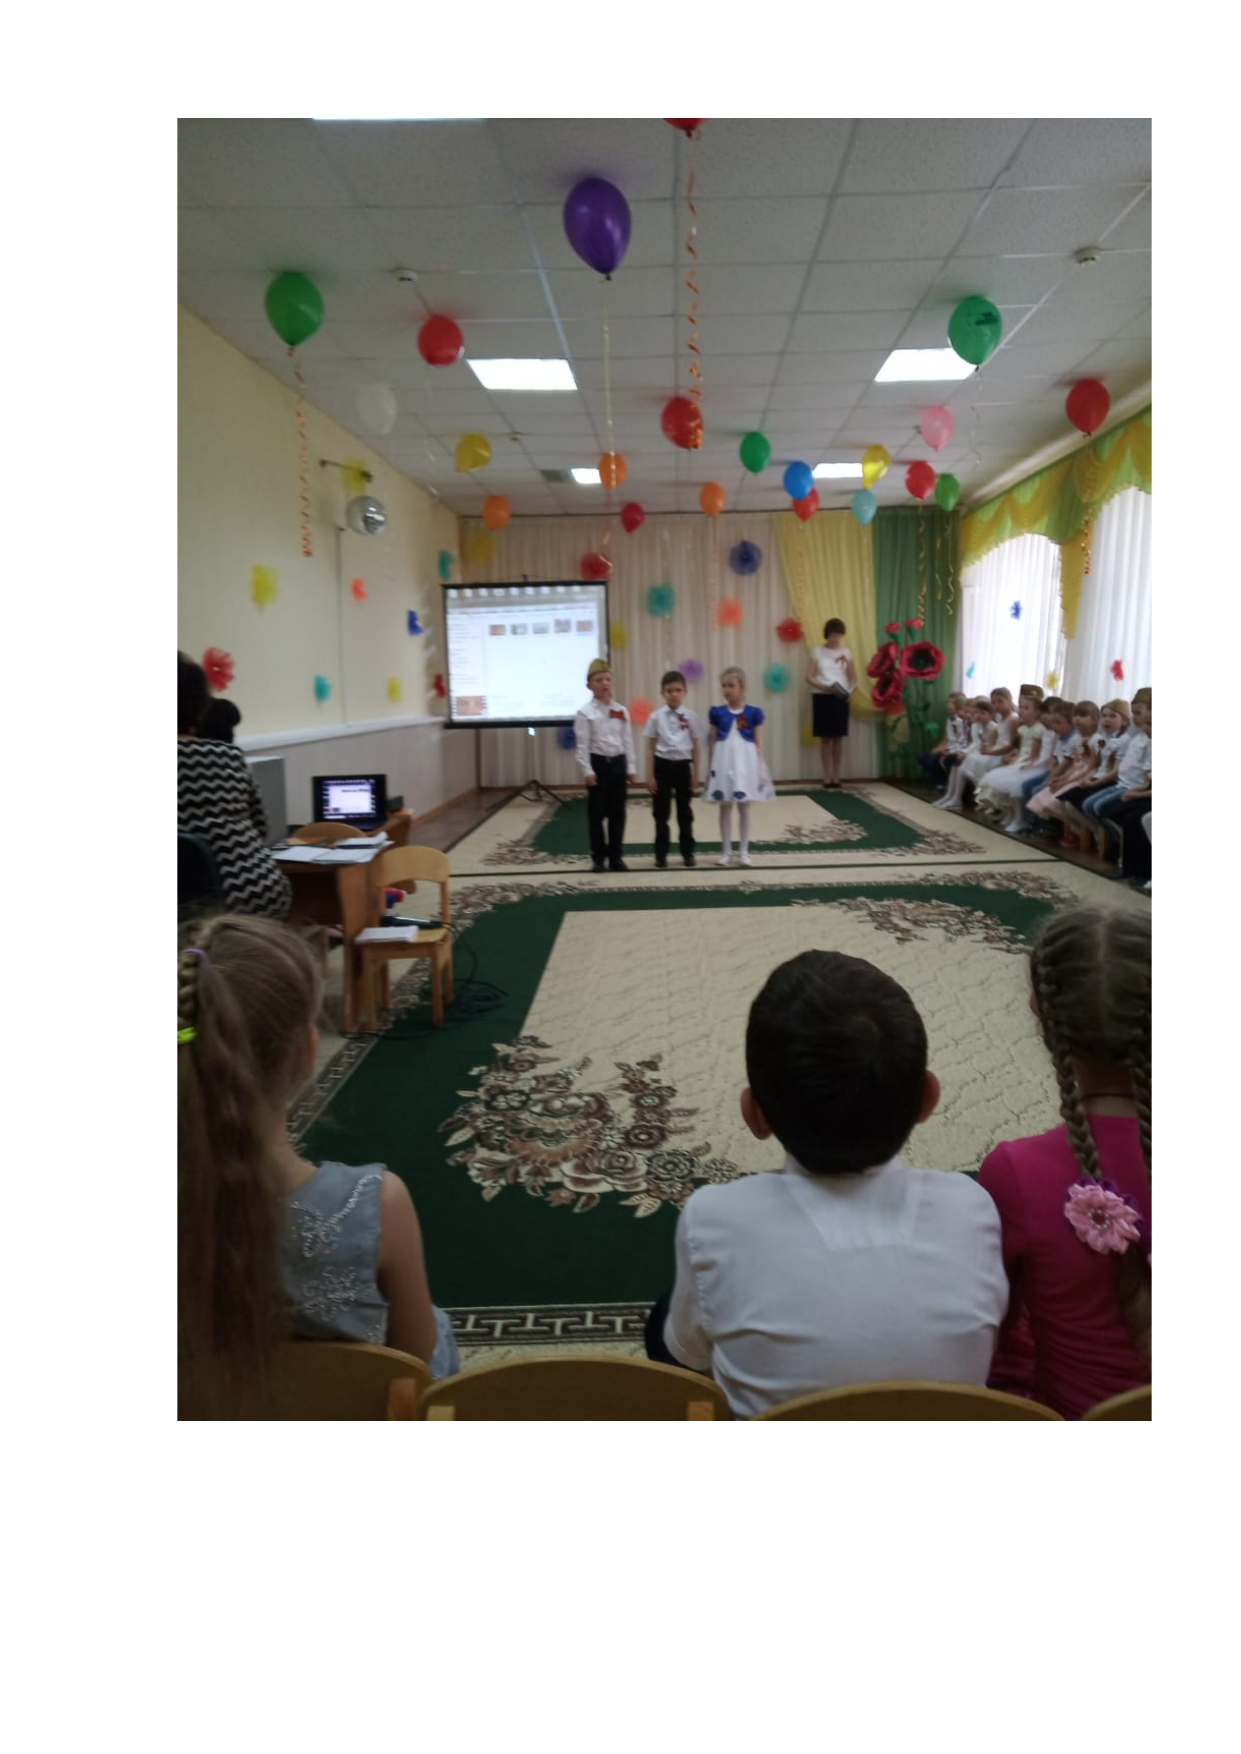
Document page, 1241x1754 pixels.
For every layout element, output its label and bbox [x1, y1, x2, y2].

picture [177, 118, 1152, 1421]
